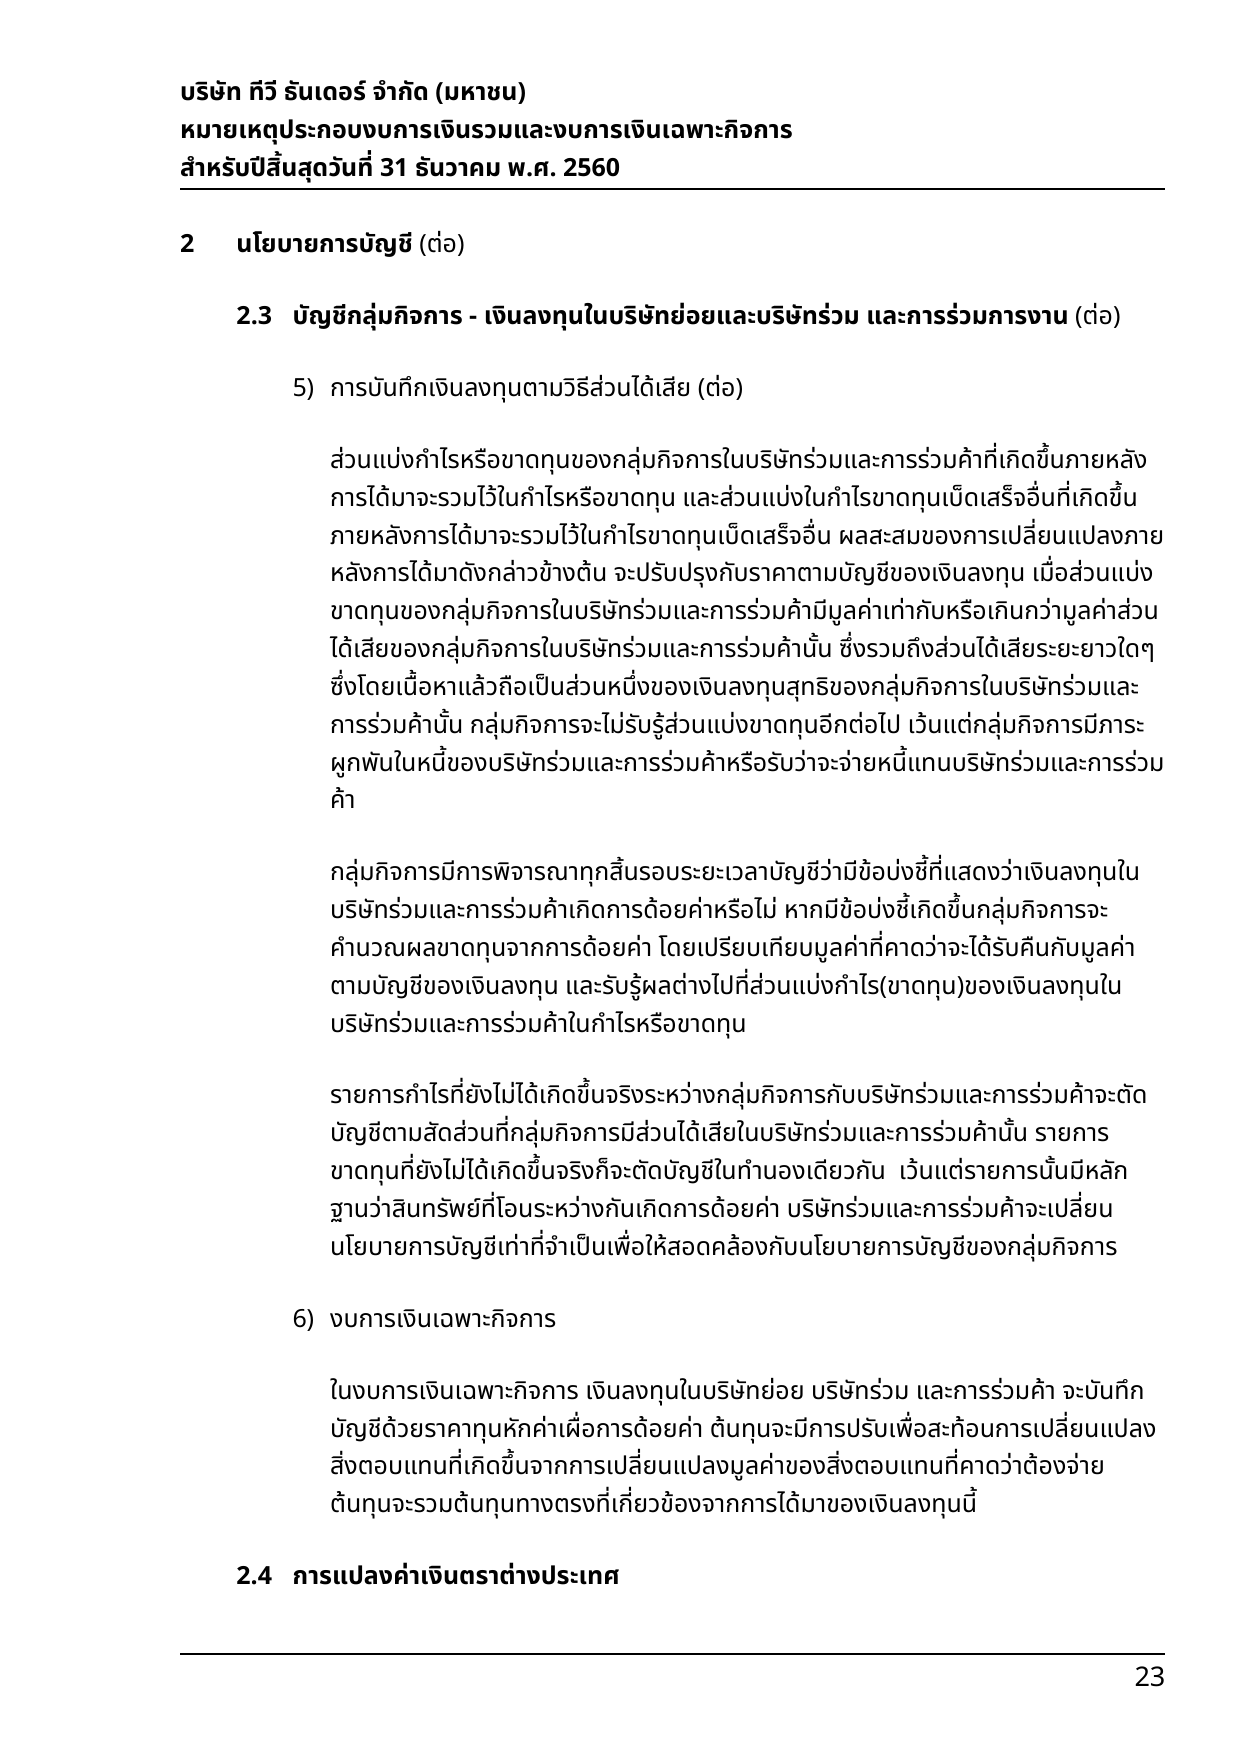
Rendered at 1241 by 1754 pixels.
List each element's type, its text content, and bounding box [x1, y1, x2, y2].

text 2.3 บัญชีกลุ่มกิจการ - เงินลงทุนในบริษัทย่อยและบริษัทร่วม และการร่วมการงาน (ต่อ) [236, 298, 1165, 336]
text 2 นโยบายการบัญชี (ต่อ) [180, 226, 1165, 264]
text 2.4 การแปลงค่าเงินตราต่างประเทศ [236, 1558, 1165, 1596]
text รายการกำไรที่ยังไม่ได้เกิดขึ้นจริงระหว่างกลุ่มกิจการกับบริษัทร่วมและการร่วมค้าจะตัดบัญชีตามสัดส่วนที่กลุ่มกิจการมีส่วนได้เสียในบริษัทร่วมและการร่วมค้านั้น รายการขาดทุนที่ยังไม่ได้เกิดขึ้นจริงก็จะตัดบัญชีในทำนองเดียวกัน เว้นแต่รายการนั้นมีหลักฐานว่าสินทรัพย์ที่โอนระหว่างกันเกิดการด้อยค่า บริษัทร่วมและการร่วมค้าจะเปลี่ยนนโยบายการบัญชีเท่าที่จำเป็นเพื่อให้สอดคล้องกับนโยบายการบัญชีของกลุ่มกิจการ [330, 1077, 1165, 1266]
text 5) การบันทึกเงินลงทุนตามวิธีส่วนได้เสีย (ต่อ) [292, 370, 1165, 408]
text 6) งบการเงินเฉพาะกิจการ [292, 1301, 1165, 1338]
text ในงบการเงินเฉพาะกิจการ เงินลงทุนในบริษัทย่อย บริษัทร่วม และการร่วมค้า จะบันทึกบัญชีด้วยราคาทุนหักค่าเผื่อการด้อยค่า ต้นทุนจะมีการปรับเพื่อสะท้อนการเปลี่ยนแปลงสิ่งตอบแทนที่เกิดขึ้นจากการเปลี่ยนแปลงมูลค่าของสิ่งตอบแทนที่คาดว่าต้องจ่าย ต้นทุนจะรวมต้นทุนทางตรงที่เกี่ยวข้องจากการได้มาของเงินลงทุนนี้ [330, 1373, 1165, 1524]
text กลุ่มกิจการมีการพิจารณาทุกสิ้นรอบระยะเวลาบัญชีว่ามีข้อบ่งชี้ที่แสดงว่าเงินลงทุนในบริษัทร่วมและการร่วมค้าเกิดการด้อยค่าหรือไม่ หากมีข้อบ่งชี้เกิดขึ้นกลุ่มกิจการจะคำนวณผลขาดทุนจากการด้อยค่า โดยเปรียบเทียบมูลค่าที่คาดว่าจะได้รับคืนกับมูลค่าตามบัญชีของเงินลงทุน และรับรู้ผลต่างไปที่ส่วนแบ่งกำไร(ขาดทุน)ของเงินลงทุนในบริษัทร่วมและการร่วมค้าในกำไรหรือขาดทุน [330, 854, 1165, 1043]
text ส่วนแบ่งกำไรหรือขาดทุนของกลุ่มกิจการในบริษัทร่วมและการร่วมค้าที่เกิดขึ้นภายหลังการได้มาจะรวมไว้ในกำไรหรือขาดทุน และส่วนแบ่งในกำไรขาดทุนเบ็ดเสร็จอื่นที่เกิดขึ้นภายหลังการได้มาจะรวมไว้ในกำไรขาดทุนเบ็ดเสร็จอื่น ผลสะสมของการเปลี่ยนแปลงภายหลังการได้มาดังกล่าวข้างต้น จะปรับปรุงกับราคาตามบัญชีของเงินลงทุน เมื่อส่วนแบ่งขาดทุนของกลุ่มกิจการในบริษัทร่วมและการร่วมค้ามีมูลค่าเท่ากับหรือเกินกว่ามูลค่าส่วนได้เสียของกลุ่มกิจการในบริษัทร่วมและการร่วมค้านั้น ซึ่งรวมถึงส่วนได้เสียระยะยาวใดๆ ซึ่งโดยเนื้อหาแล้วถือเป็นส่วนหนึ่งของเงินลงทุนสุทธิของกลุ่มกิจการในบริษัทร่วมและการร่วมค้านั้น กลุ่มกิจการจะไม่รับรู้ส่วนแบ่งขาดทุนอีกต่อไป เว้นแต่กลุ่มกิจการมีภาระผูกพันในหนี้ของบริษัทร่วมและการร่วมค้าหรือรับว่าจะจ่ายหนี้แทนบริษัทร่วมและการร่วมค้า [330, 442, 1165, 820]
